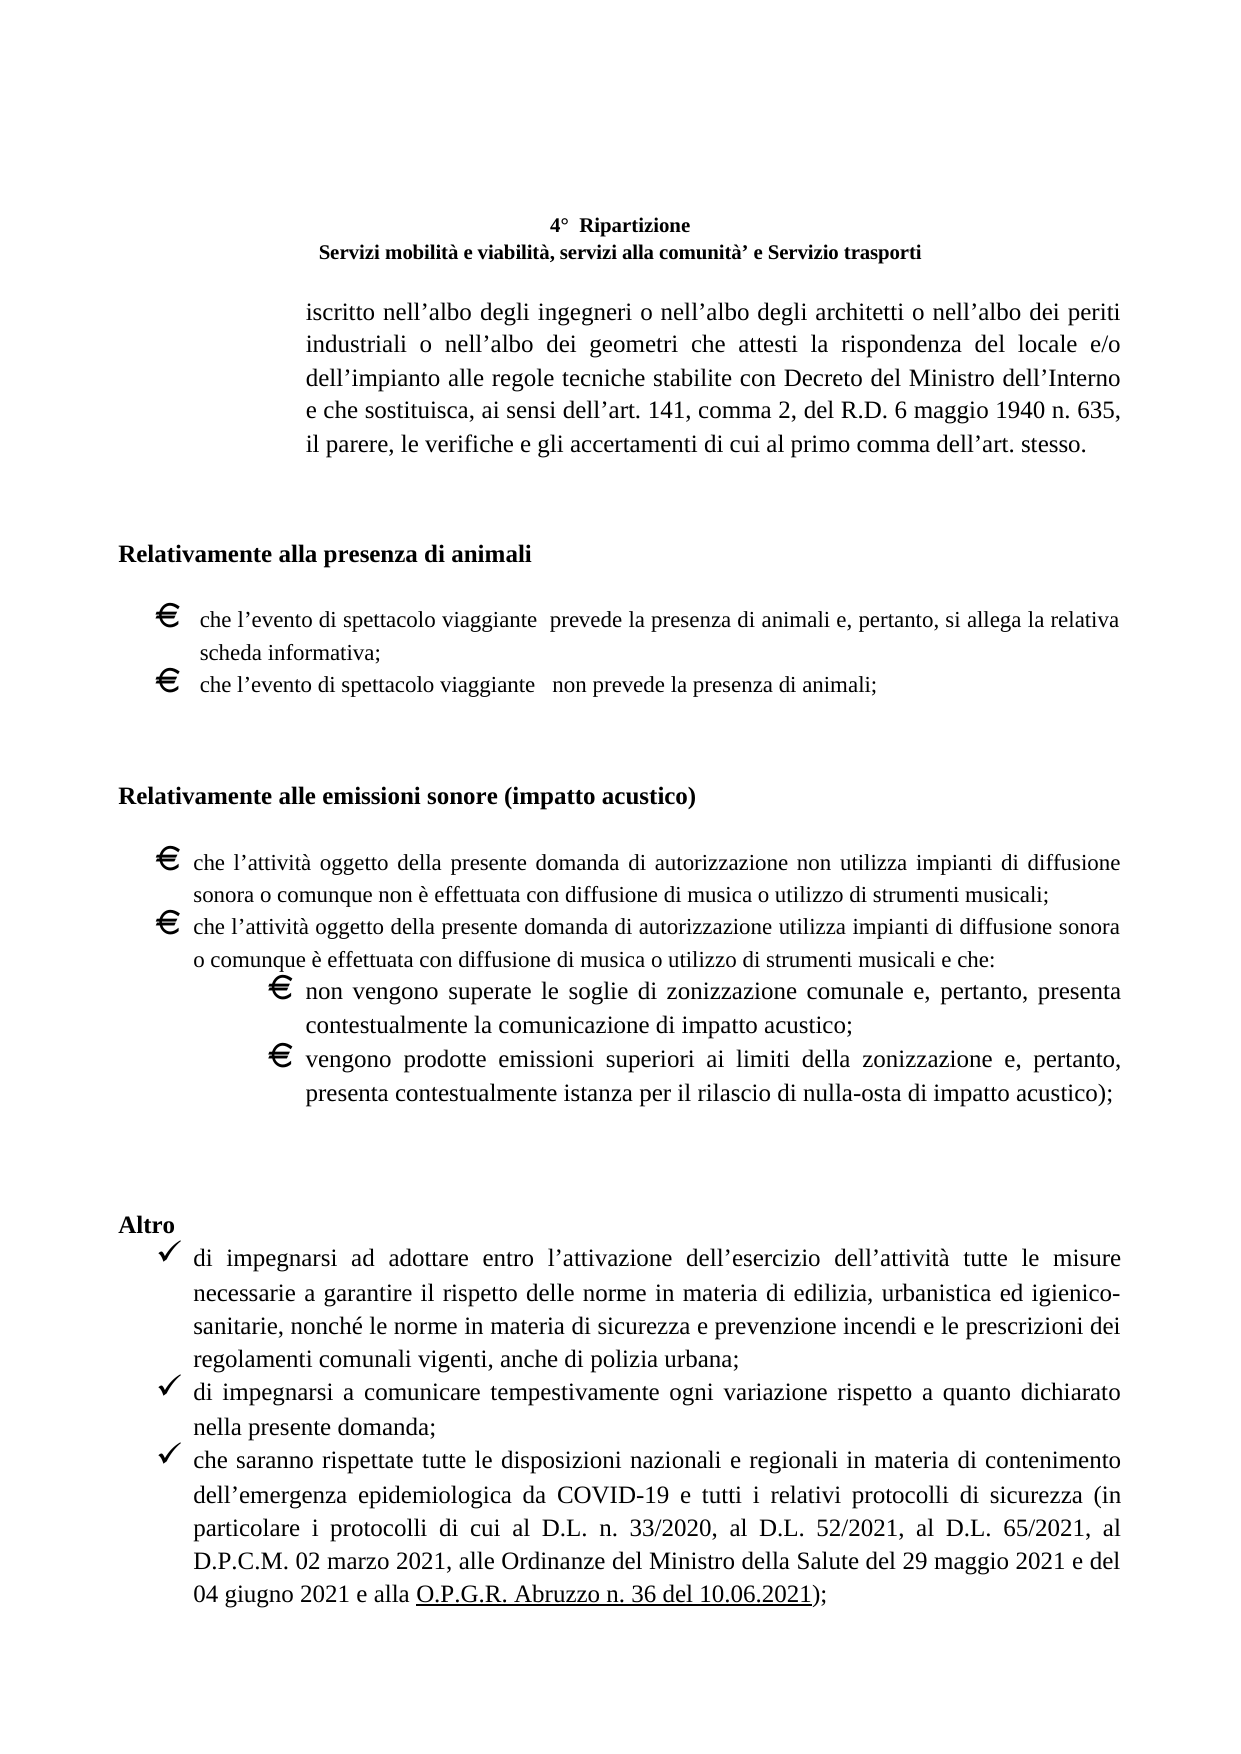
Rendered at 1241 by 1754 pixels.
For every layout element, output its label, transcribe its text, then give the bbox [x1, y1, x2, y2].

text Relativamente alle emissioni sonore (impatto acustico) [118, 781, 1122, 810]
list che saranno rispettate tutte le disposizioni nazionali e regionali in materia di contenimento dell’emergenza epidemiologica da COVID-19 e tutti i relativi protocolli di sicurezza (in particolare i protocolli di cui al D.L. n. 33/2020, al D.L. 52/2021, al D.L. 65/2021, al D.P.C.M. 02 marzo 2021, alle Ordinanze del Ministro della Salute del 29 maggio 2021 e del 04 giugno 2021 e alla O.P.G.R. Abruzzo n. 36 del 10.06.2021); [156, 1445, 1122, 1608]
list che l’evento di spettacolo viaggiante prevede la presenza di animali e, pertanto, si allega la relativa scheda informativa; [155, 605, 1122, 665]
text Relativamente alla presenza di animali [118, 539, 1122, 567]
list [268, 297, 1122, 457]
list che l’attività oggetto della presente domanda di autorizzazione utilizza impianti di diffusione sonora o comunque è effettuata con diffusione di musica o utilizzo di strumenti musicali e che: [156, 911, 1122, 972]
list che l’attività oggetto della presente domanda di autorizzazione non utilizza impianti di diffusione sonora o comunque non è effettuata con diffusione di musica o utilizzo di strumenti musicali; [156, 847, 1122, 908]
list di impegnarsi ad adottare entro l’attivazione dell’esercizio dell’attività tutte le misure necessarie a garantire il rispetto delle norme in materia di edilizia, urbanistica ed igienico-sanitarie, nonché le norme in materia di sicurezza e prevenzione incendi e le prescrizioni dei regolamenti comunali vigenti, anche di polizia urbana; [156, 1243, 1122, 1373]
list che l’evento di spettacolo viaggiante non prevede la presenza di animali; [155, 669, 1122, 699]
list di impegnarsi a comunicare tempestivamente ogni variazione rispetto a quanto dichiarato nella presente domanda; [156, 1377, 1122, 1441]
list non vengono superate le soglie di zonizzazione comunale e, pertanto, presenta contestualmente la comunicazione di impatto acustico; [268, 976, 1122, 1039]
text Altro [118, 1211, 1122, 1239]
list vengono prodotte emissioni superiori ai limiti della zonizzazione e, pertanto, presenta contestualmente istanza per il rilascio di nulla-osta di impatto acustico); [268, 1044, 1122, 1107]
